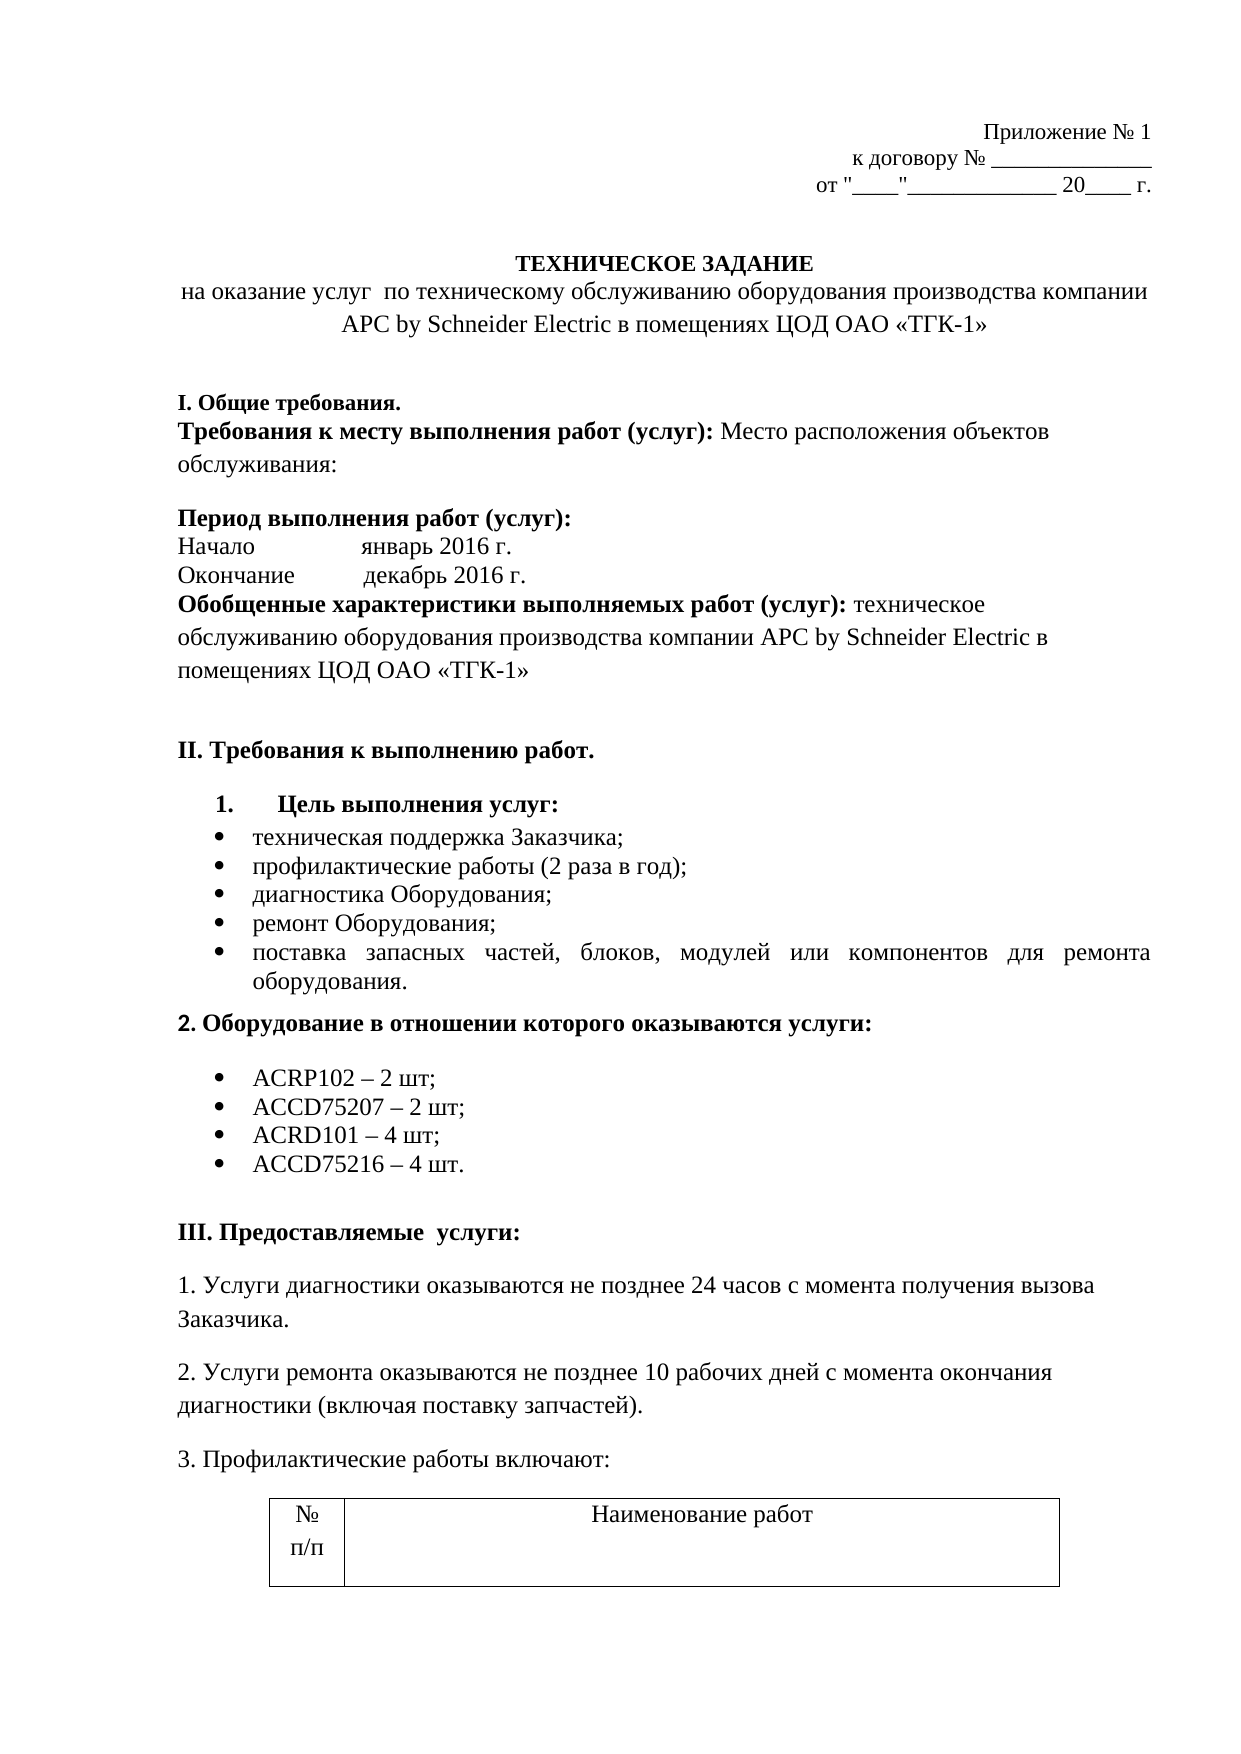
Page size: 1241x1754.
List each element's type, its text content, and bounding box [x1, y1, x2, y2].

table_header № п/п [270, 1499, 344, 1586]
text 3. Профилактические работы включают: [177, 1444, 1152, 1473]
list ACRP102 – 2 шт; [215, 1063, 1152, 1092]
list ремонт Оборудования; [215, 908, 1152, 937]
text Приложение № 1 [846, 118, 1152, 144]
list ACCD75207 – 2 шт; [215, 1092, 1152, 1120]
text Период выполнения работ (услуг): [177, 503, 1152, 531]
text ТЕХНИЧЕСКОЕ ЗАДАНИЕ [177, 250, 1152, 276]
text Начало январь 2016 г. [177, 531, 1152, 560]
text 1. Цель выполнения услуг: [215, 789, 1152, 818]
text поставка запасных частей, блоков, модулей или компонентов для ремонта оборудования. [215, 937, 1152, 994]
list техническая поддержка Заказчика; [215, 822, 1152, 851]
text на оказание услуг по техническому обслуживанию оборудования производства компании АРС by Schneider Electric в помещениях ЦОД ОАО «ТГК-1» [177, 276, 1152, 338]
text II. Требования к выполнению работ. [177, 735, 1152, 764]
text 2. Услуги ремонта оказываются не позднее 10 рабочих дней с момента окончания диагностики (включая поставку запчастей). [177, 1357, 1152, 1419]
text к договору № ______________ [846, 144, 1152, 171]
text 2. Оборудование в отношении которого оказываются услуги: [177, 1007, 1152, 1038]
text I. Общие требования. [177, 389, 1152, 416]
text III. Предоставляемые услуги: [177, 1217, 1152, 1246]
list ACRD101 – 4 шт; [215, 1120, 1152, 1149]
text 1. Услуги диагностики оказываются не позднее 24 часов с момента получения вызова Заказчика. [177, 1271, 1152, 1332]
text Обобщенные характеристики выполняемых работ (услуг): техническое обслуживанию оборудования производства компании АРС by Schneider Electric в помещениях ЦОД ОАО «ТГК-1» [177, 589, 1152, 684]
list диагностика Оборудования; [215, 879, 1152, 908]
text Окончание декабрь 2016 г. [177, 560, 1152, 589]
table_header Наименование работ [345, 1499, 1059, 1586]
list профилактические работы (2 раза в год); [215, 851, 1152, 879]
text от "____"_____________ 20____ г. [177, 171, 1152, 197]
list ACCD75216 – 4 шт. [215, 1149, 1152, 1178]
text Требования к месту выполнения работ (услуг): Место расположения объектов обслуживания: [177, 416, 1152, 478]
